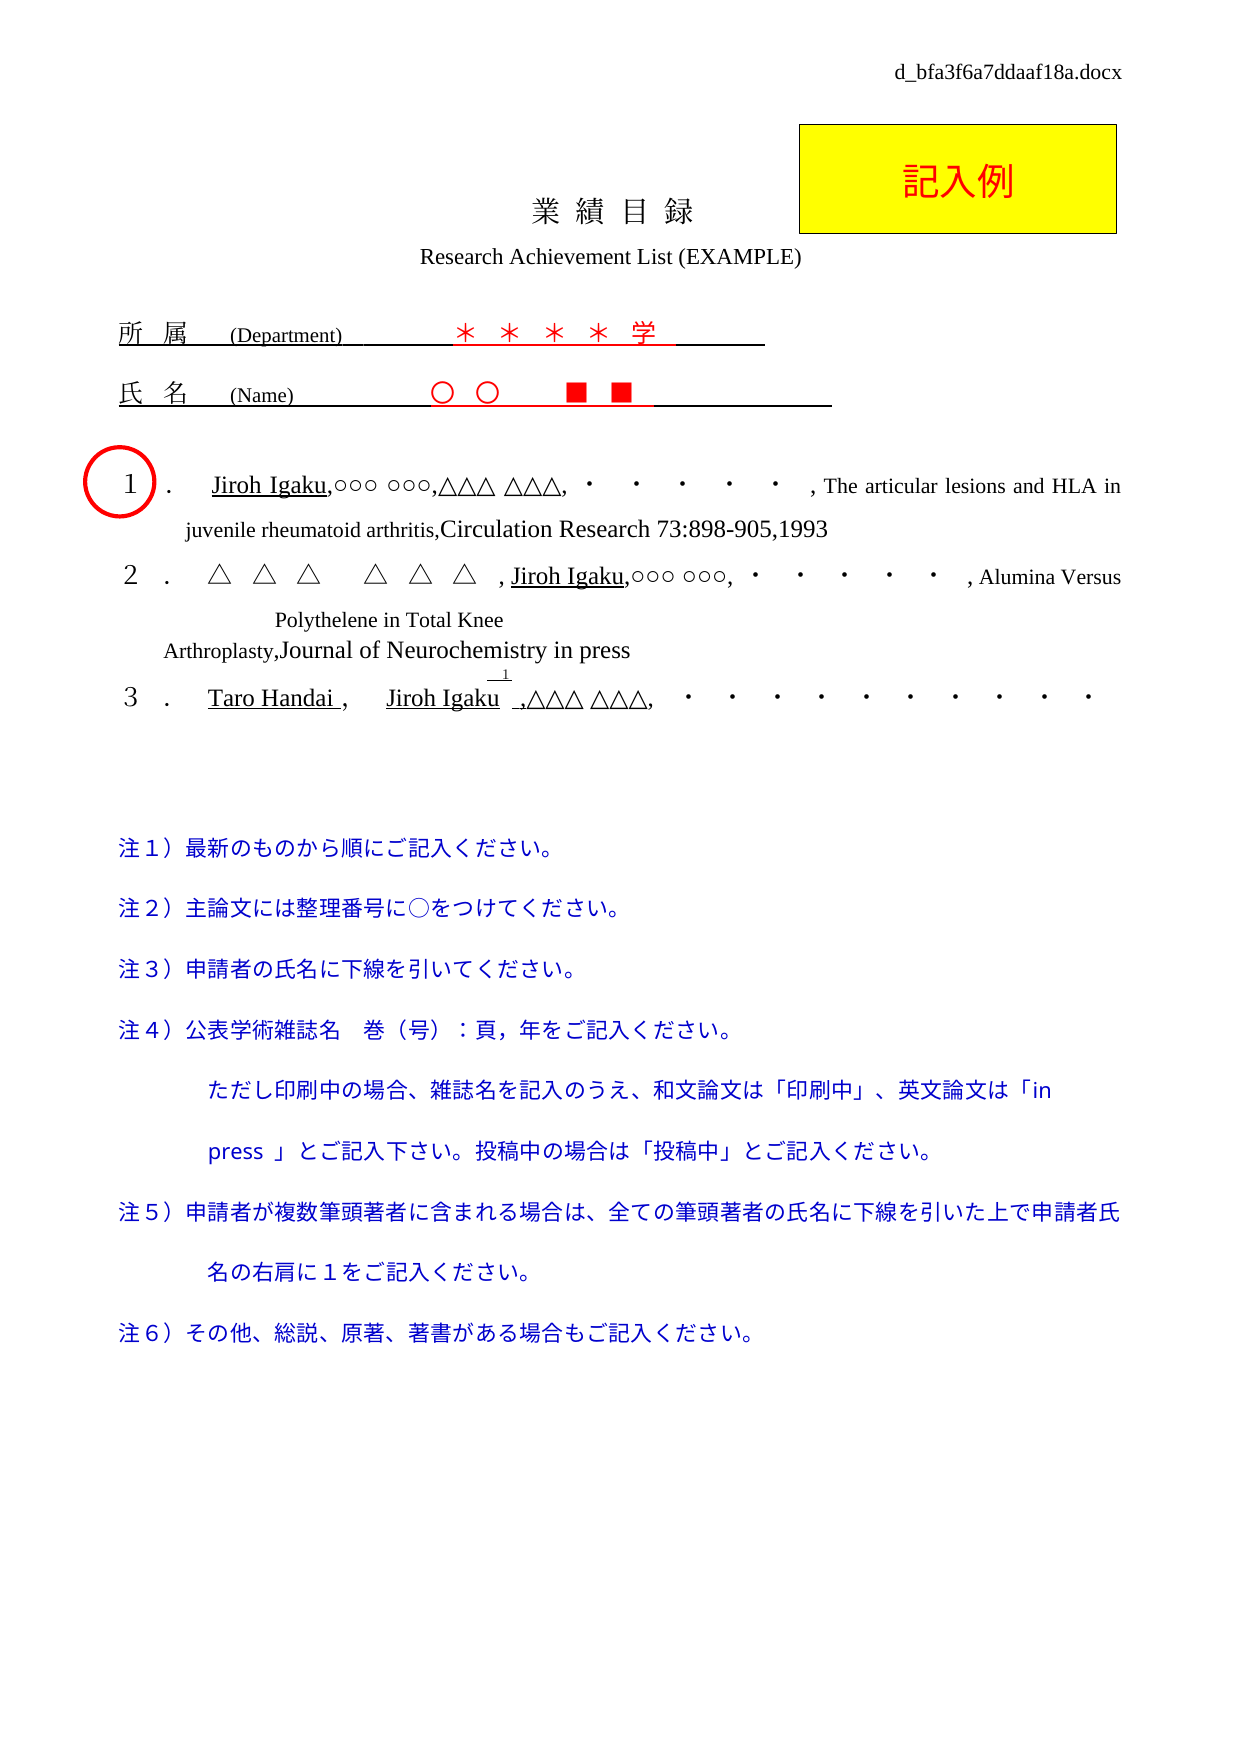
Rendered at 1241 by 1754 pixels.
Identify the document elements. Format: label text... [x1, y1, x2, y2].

text ２．△△△ △△△, Jiroh Igaku,○○○ ○○○,・・・・・, Alumina Versus Polythelene in Total Knee [118, 543, 1122, 634]
text Research Achievement List (EXAMPLE) [118, 240, 1122, 271]
text ３．Taro Handai，Jiroh Igak,△△△ △△△,・・・・・・・・・・ [118, 665, 1122, 725]
text 注６）その他、総説、原著、著書がある場合もご記入ください。 [118, 1301, 1122, 1362]
text Arthroplasty,Journal of Neurochemistry in press [163, 634, 1122, 665]
text 業績目録 [118, 180, 1122, 240]
text ただし印刷中の場合、雑誌名を記入のうえ、和文論文は「印刷中」、英文論文は「in press」とご記入下さい。投稿中の場合は「投稿中」とご記入ください。 [208, 1059, 1122, 1180]
text 所属 (Department) ＊＊＊＊学 [118, 301, 1122, 362]
text 氏名 (Name) 〇〇 ■■ [118, 362, 1122, 422]
text 注４）公表学術雑誌名 巻（号）：頁，年をご記入ください。 [118, 998, 1122, 1059]
text 注１）最新のものから順にご記入ください。 [118, 816, 1122, 877]
text 注５）申請者が複数筆頭著者に含まれる場合は、全ての筆頭著者の氏名に下線を引いた上で申請者氏名の右肩に１をご記入ください。 [118, 1180, 1122, 1301]
text １．Jiroh Igaku,○○○ ○○○,△△△ △△△, ・・・・・, The articular lesions and HLA in juvenile rheumatoid arthritis,Circulation Research 73:898-905,1993 [118, 453, 1122, 543]
text 注２）主論文には整理番号に○をつけてください。 [118, 877, 1122, 938]
text 注３）申請者の氏名に下線を引いてください。 [118, 938, 1122, 998]
